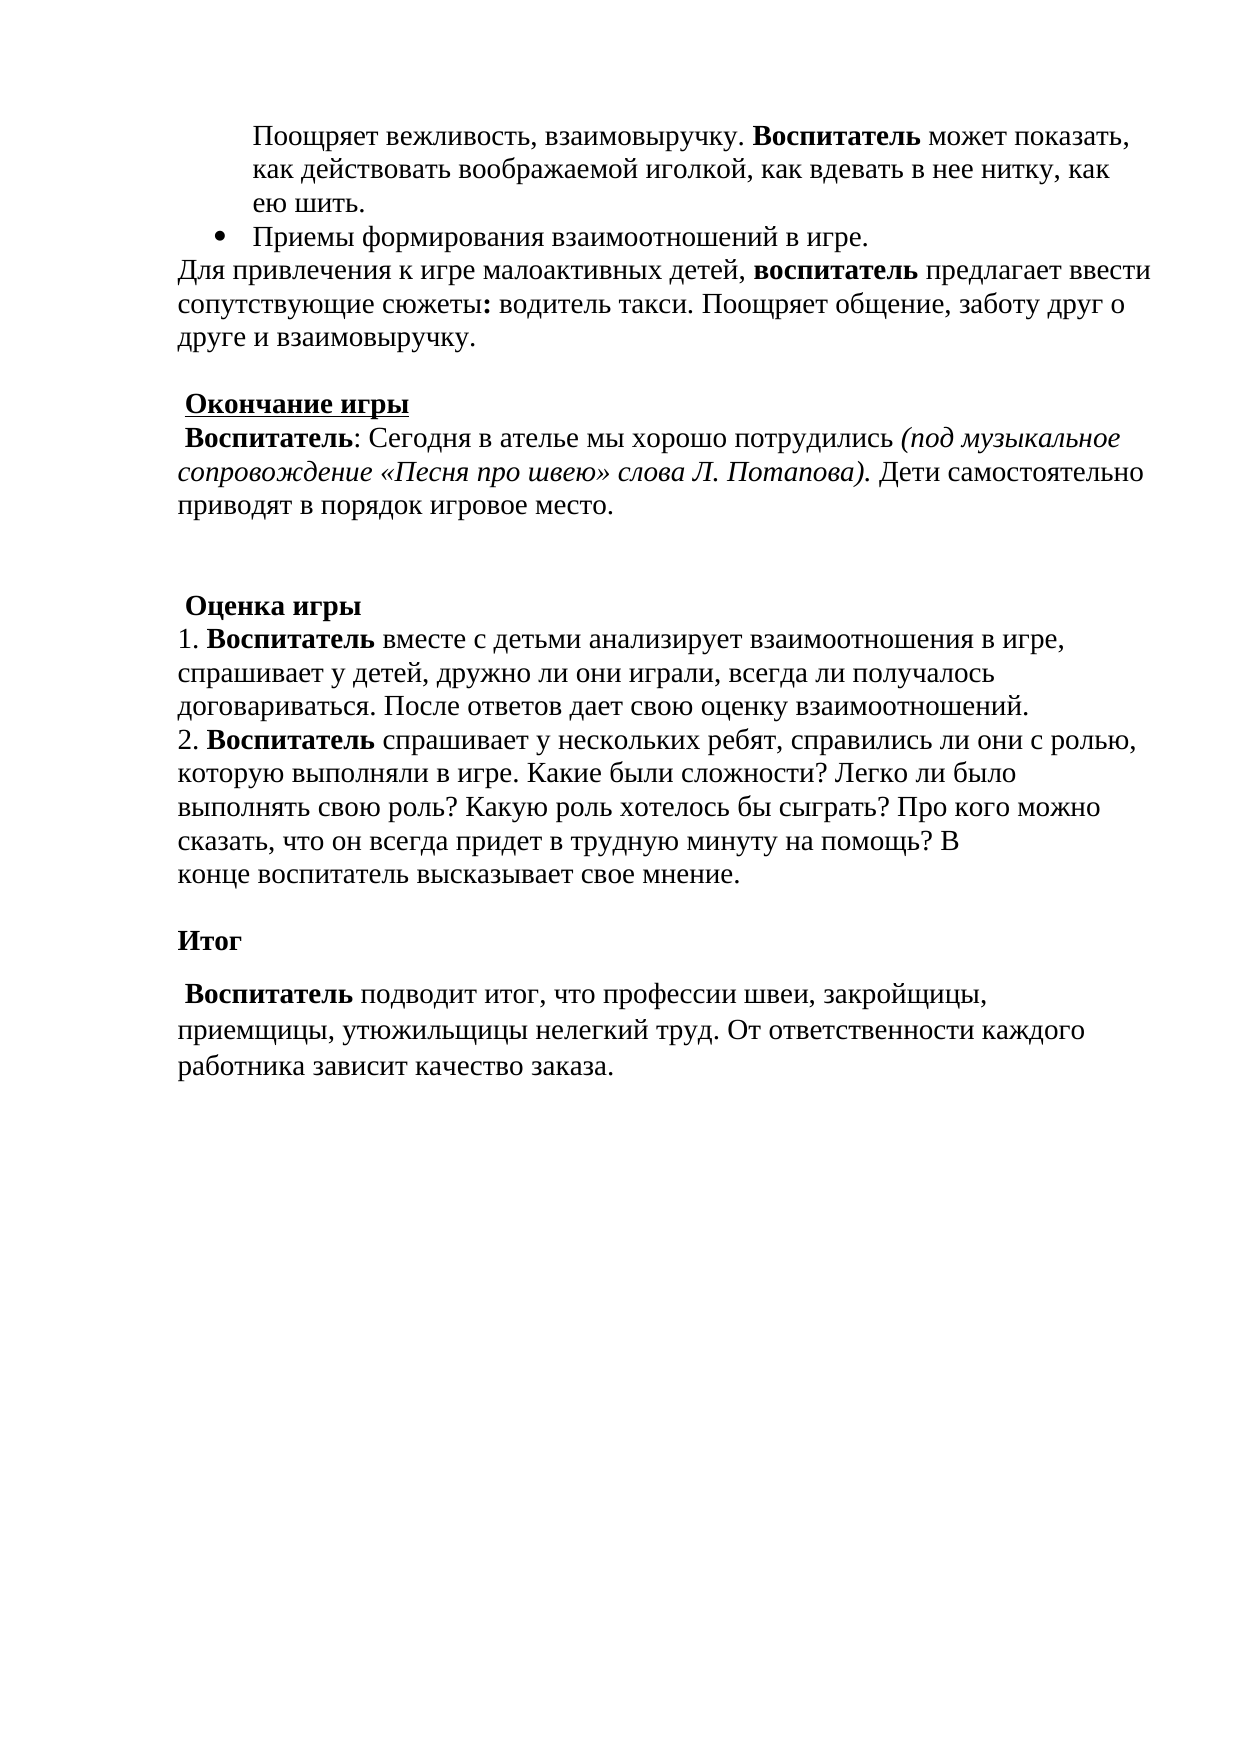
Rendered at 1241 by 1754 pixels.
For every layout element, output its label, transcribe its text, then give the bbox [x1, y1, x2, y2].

text Окончание игры [177, 387, 1152, 420]
text 2. Воспитатель спрашивает у нескольких ребят, справились ли они с ролью, которую выполняли в игре. Какие были сложности? Легко ли было выполнять свою роль? Какую роль хотелось бы сыграть? Про кого можно сказать, что он всегда придет в трудную минуту на помощь? В конце воспитатель высказывает свое мнение. [177, 722, 1152, 890]
text Итог [177, 923, 1152, 957]
text Воспитатель: Сегодня в ателье мы хорошо потрудились (под музыкальное сопровождение «Песня про швею» слова Л. Потапова). Дети самостоятельно приводят в порядок игровое место. [177, 420, 1152, 521]
text Для привлечения к игре малоактивных детей, воспитатель предлагает ввести сопутствующие сюжеты: водитель такси. Поощряет общение, заботу друг о друге и взаимовыручку. [177, 252, 1152, 353]
text Воспитатель подводит итог, что профессии швеи, закройщицы, приемщицы, утюжильщицы нелегкий труд. От ответственности каждого работника зависит качество заказа. [177, 976, 1152, 1082]
text Оценка игры [177, 588, 1152, 621]
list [215, 118, 1152, 219]
text 1. Воспитатель вместе с детьми анализирует взаимоотношения в игре, спрашивает у детей, дружно ли они играли, всегда ли получалось договариваться. После ответов дает свою оценку взаимоотношений. [177, 621, 1152, 722]
list Приемы формирования взаимоотношений в игре. [215, 219, 1152, 252]
